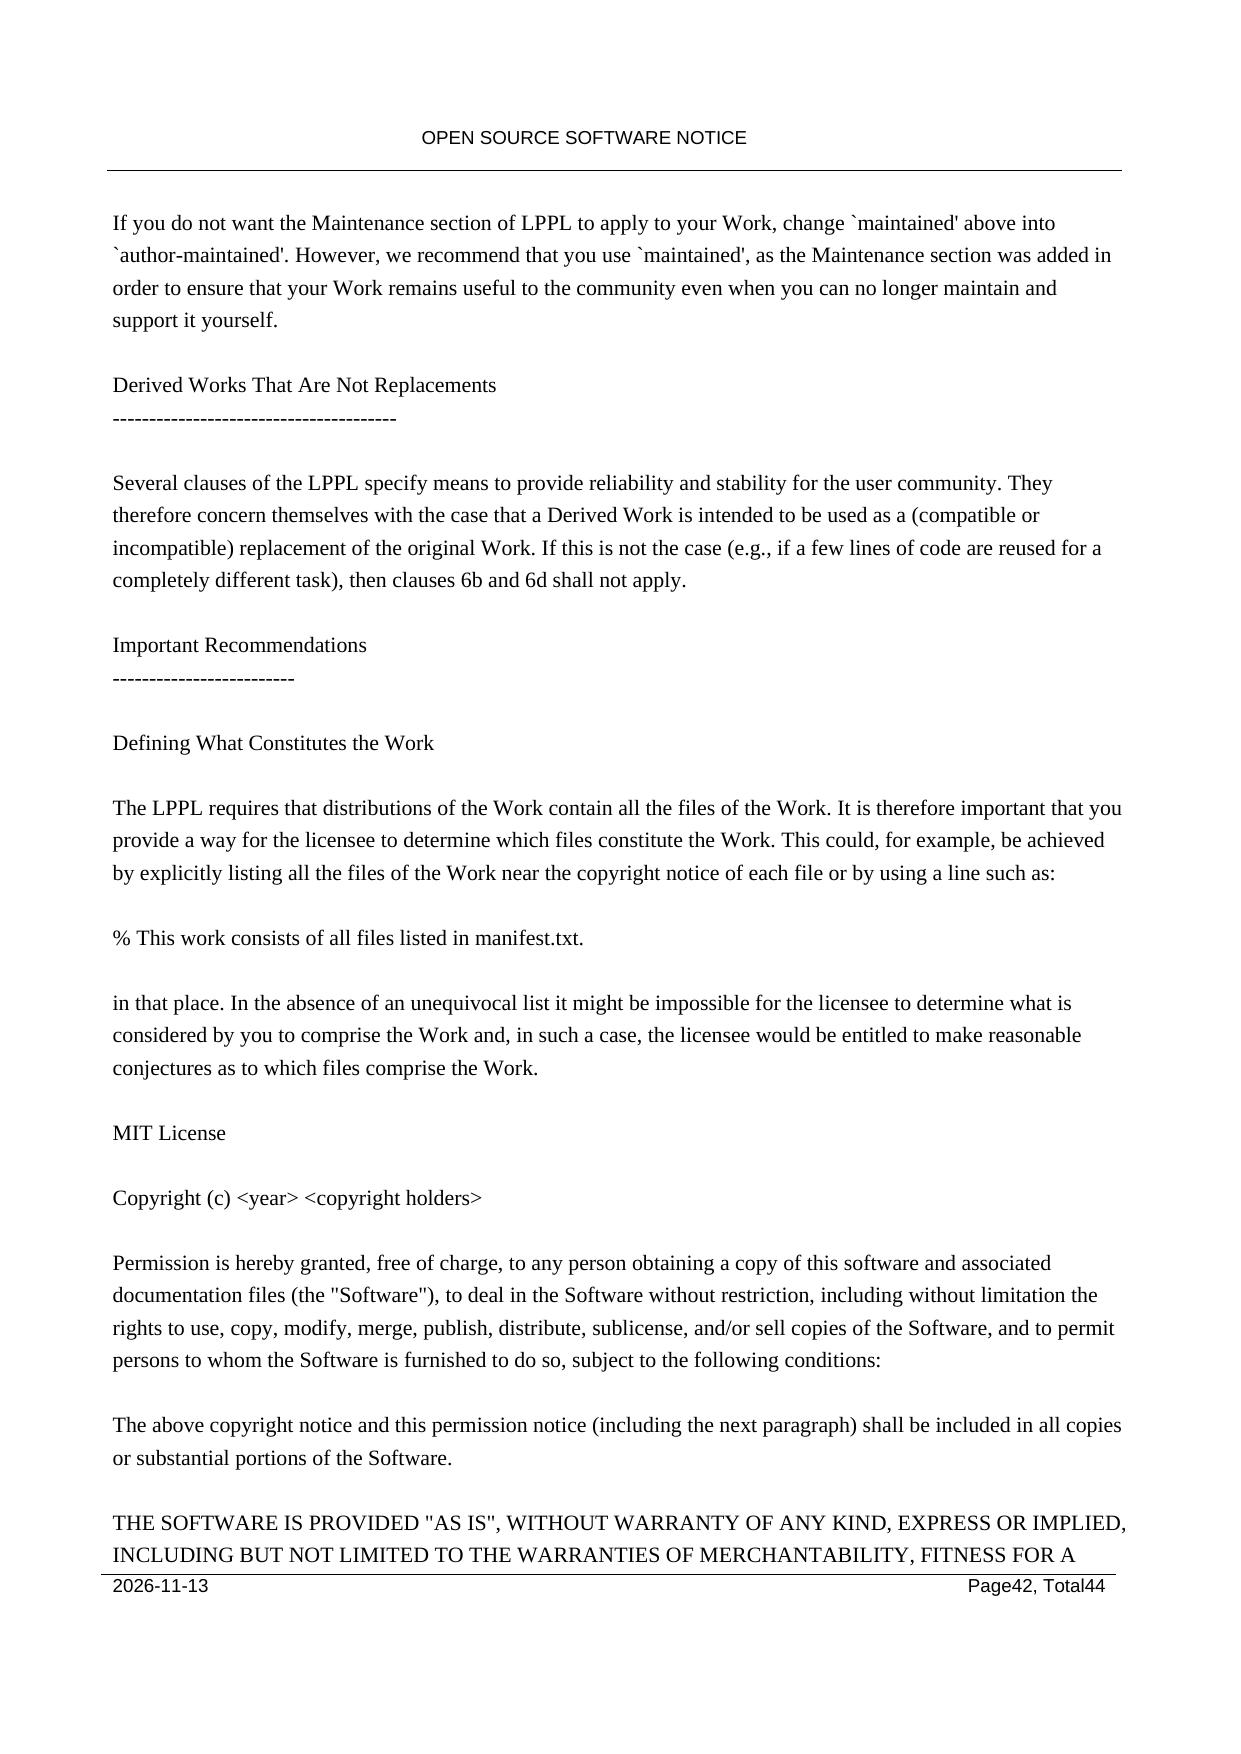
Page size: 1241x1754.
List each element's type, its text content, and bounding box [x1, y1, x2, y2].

text Several clauses of the LPPL specify means to provide reliability and stability for the user community. They therefore concern themselves with the case that a Derived Work is intended to be used as a (compatible or incompatible) replacement of the original Work. If this is not the case (e.g., if a few lines of code are reused for a completely different task), then clauses 6b and 6d shall not apply. [112, 466, 1128, 596]
text --------------------------------------- [112, 401, 1128, 434]
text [112, 986, 1128, 1571]
text ------------------------- [112, 661, 1128, 694]
text Important Recommendations [112, 629, 1128, 661]
text If you do not want the Maintenance section of LPPL to apply to your Work, change `maintained' above into `author-maintained'. However, we recommend that you use `maintained', as the Maintenance section was added in order to ensure that your Work remains useful to the community even when you can no longer maintain and support it yourself. [112, 206, 1128, 336]
text The LPPL requires that distributions of the Work contain all the files of the Work. It is therefore important that you provide a way for the licensee to determine which files constitute the Work. This could, for example, be achieved by explicitly listing all the files of the Work near the copyright notice of each file or by using a line such as: [112, 791, 1128, 889]
text Defining What Constitutes the Work [112, 726, 1128, 759]
text % This work consists of all files listed in manifest.txt. [112, 921, 1128, 954]
text Derived Works That Are Not Replacements [112, 369, 1128, 401]
